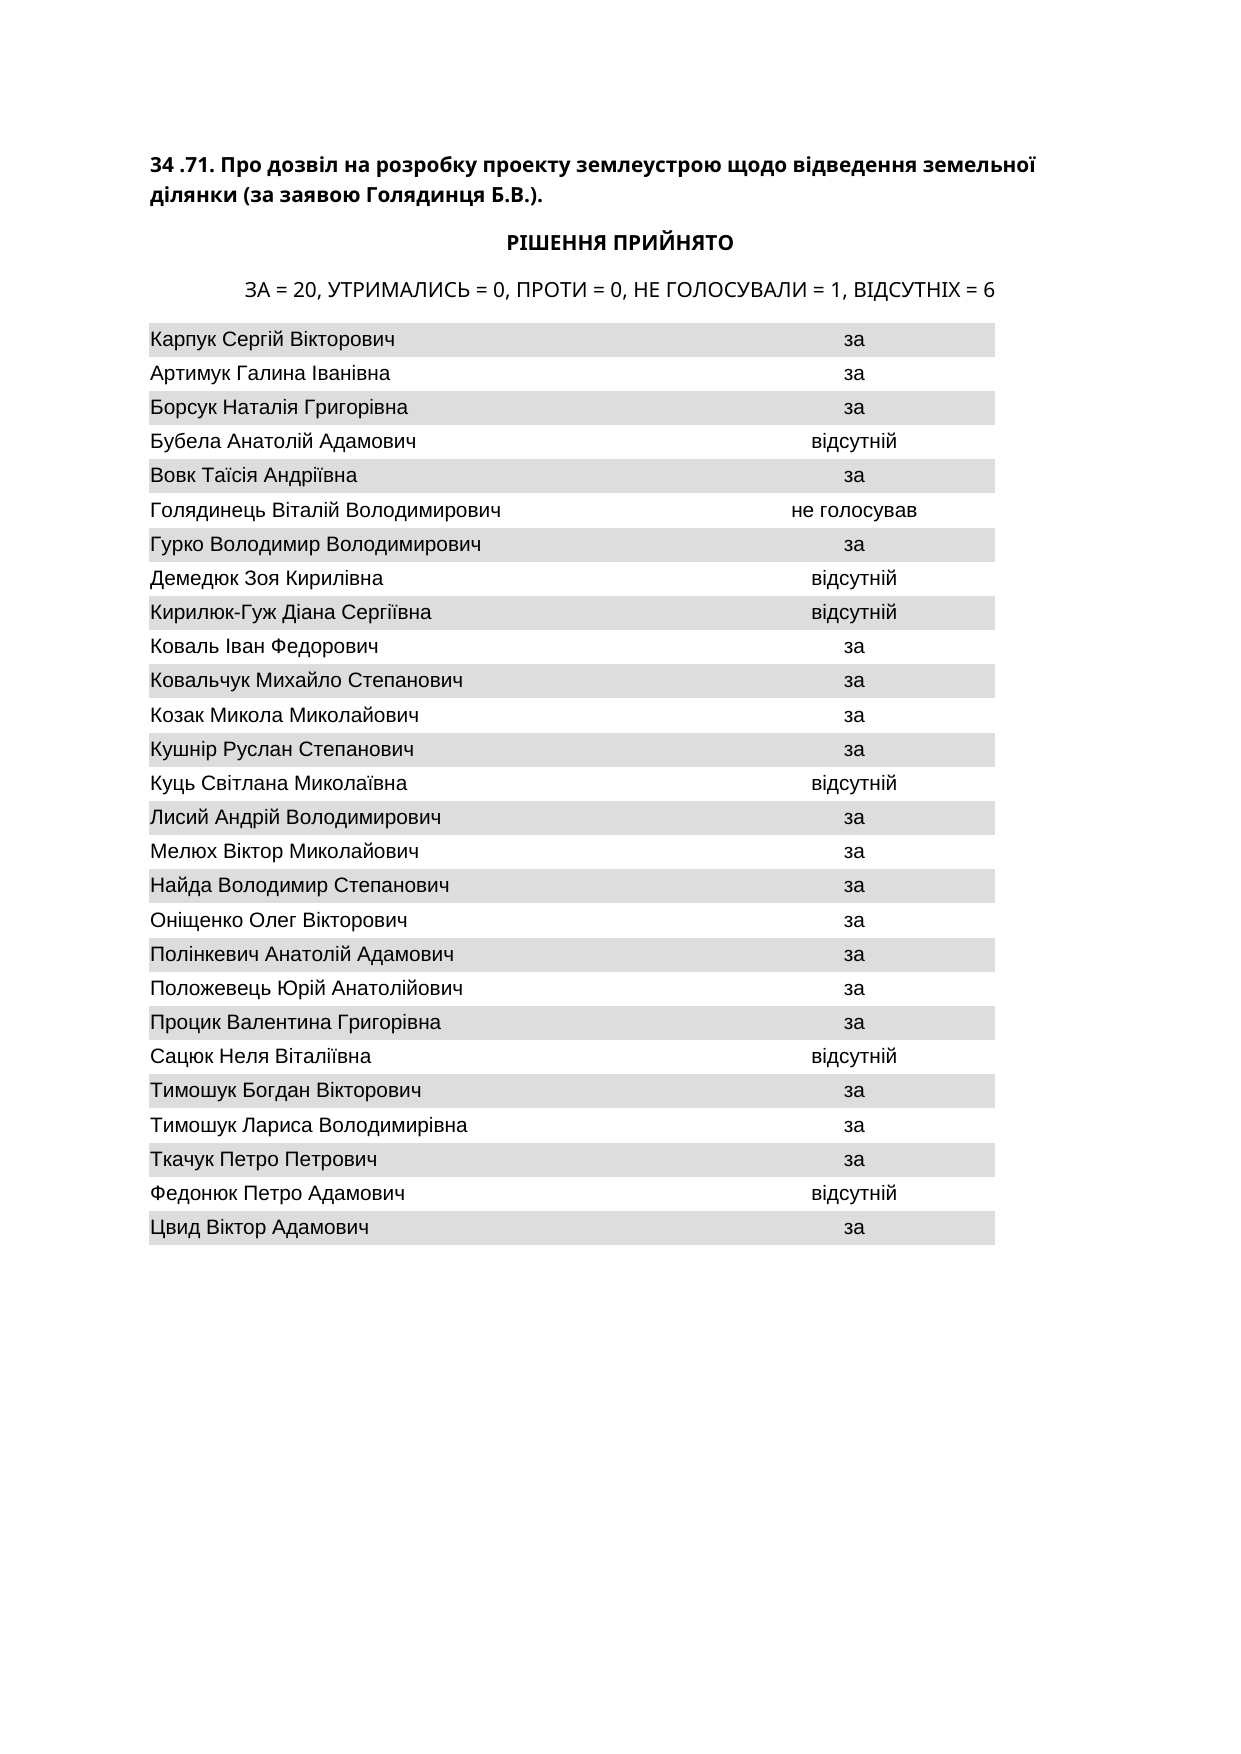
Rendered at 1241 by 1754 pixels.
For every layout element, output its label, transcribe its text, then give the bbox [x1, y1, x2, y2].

table_cell за [713, 835, 995, 869]
table_cell Полінкевич Анатолій Адамович [149, 938, 713, 972]
table_cell Положевець Юрій Анатолійович [149, 972, 713, 1006]
table_cell відсутній [713, 596, 995, 630]
table_cell Артимук Галина Іванівна [149, 357, 713, 391]
table_cell Коваль Іван Федорович [149, 630, 713, 664]
table_cell Козак Микола Миколайович [149, 698, 713, 732]
table_cell Бубела Анатолій Адамович [149, 425, 713, 459]
table_cell Федонюк Петро Адамович [149, 1177, 713, 1211]
table_cell відсутній [713, 1040, 995, 1074]
text РІШЕННЯ ПРИЙНЯТО [150, 228, 1090, 256]
table_cell за [713, 1006, 995, 1040]
table_cell відсутній [713, 1177, 995, 1211]
table_cell за [713, 1211, 995, 1245]
table_cell за [713, 630, 995, 664]
table_cell Оніщенко Олег Вікторович [149, 903, 713, 937]
table_cell Голядинець Віталій Володимирович [149, 493, 713, 527]
table_cell за [713, 664, 995, 698]
table_cell за [713, 459, 995, 493]
table_cell за [713, 528, 995, 562]
table_cell не голосував [713, 493, 995, 527]
table_cell Тимошук Богдан Вікторович [149, 1074, 713, 1108]
table_cell Ковальчук Михайло Степанович [149, 664, 713, 698]
table_cell за [713, 391, 995, 425]
table_cell за [713, 972, 995, 1006]
table_cell Лисий Андрій Володимирович [149, 801, 713, 835]
table_cell Борсук Наталія Григорівна [149, 391, 713, 425]
table_cell за [713, 1074, 995, 1108]
text 34 .71. Про дозвіл на розробку проекту землеустрою щодо відведення земельної ділянки (за заявою Голядинця Б.В.). [150, 150, 1090, 209]
table_cell Куць Світлана Миколаївна [149, 767, 713, 801]
table_cell за [713, 1143, 995, 1177]
table_cell за [713, 1108, 995, 1142]
table_cell Мелюх Віктор Миколайович [149, 835, 713, 869]
table_cell за [713, 938, 995, 972]
table_cell Кирилюк-Гуж Діана Сергіївна [149, 596, 713, 630]
table_cell за [713, 869, 995, 903]
table_cell Кушнір Руслан Степанович [149, 733, 713, 767]
table_cell Сацюк Неля Віталіївна [149, 1040, 713, 1074]
table_header Карпук Сергій Вікторович [149, 323, 713, 357]
table_cell Тимошук Лариса Володимирівна [149, 1108, 713, 1142]
table_cell за [713, 698, 995, 732]
table_cell Гурко Володимир Володимирович [149, 528, 713, 562]
table_cell за [713, 801, 995, 835]
text ЗА = 20, УТРИМАЛИСЬ = 0, ПРОТИ = 0, НЕ ГОЛОСУВАЛИ = 1, ВІДСУТНІХ = 6 [150, 275, 1090, 304]
table_cell Найда Володимир Степанович [149, 869, 713, 903]
table_cell Ткачук Петро Петрович [149, 1143, 713, 1177]
table_cell за [713, 357, 995, 391]
table_cell Демедюк Зоя Кирилівна [149, 562, 713, 596]
table_cell Процик Валентина Григорівна [149, 1006, 713, 1040]
table_cell відсутній [713, 767, 995, 801]
table_cell відсутній [713, 562, 995, 596]
table_cell відсутній [713, 425, 995, 459]
table_cell за [713, 733, 995, 767]
table_header за [713, 323, 995, 357]
table_cell Цвид Віктор Адамович [149, 1211, 713, 1245]
table_cell Вовк Таїсія Андріївна [149, 459, 713, 493]
table_cell за [713, 903, 995, 937]
